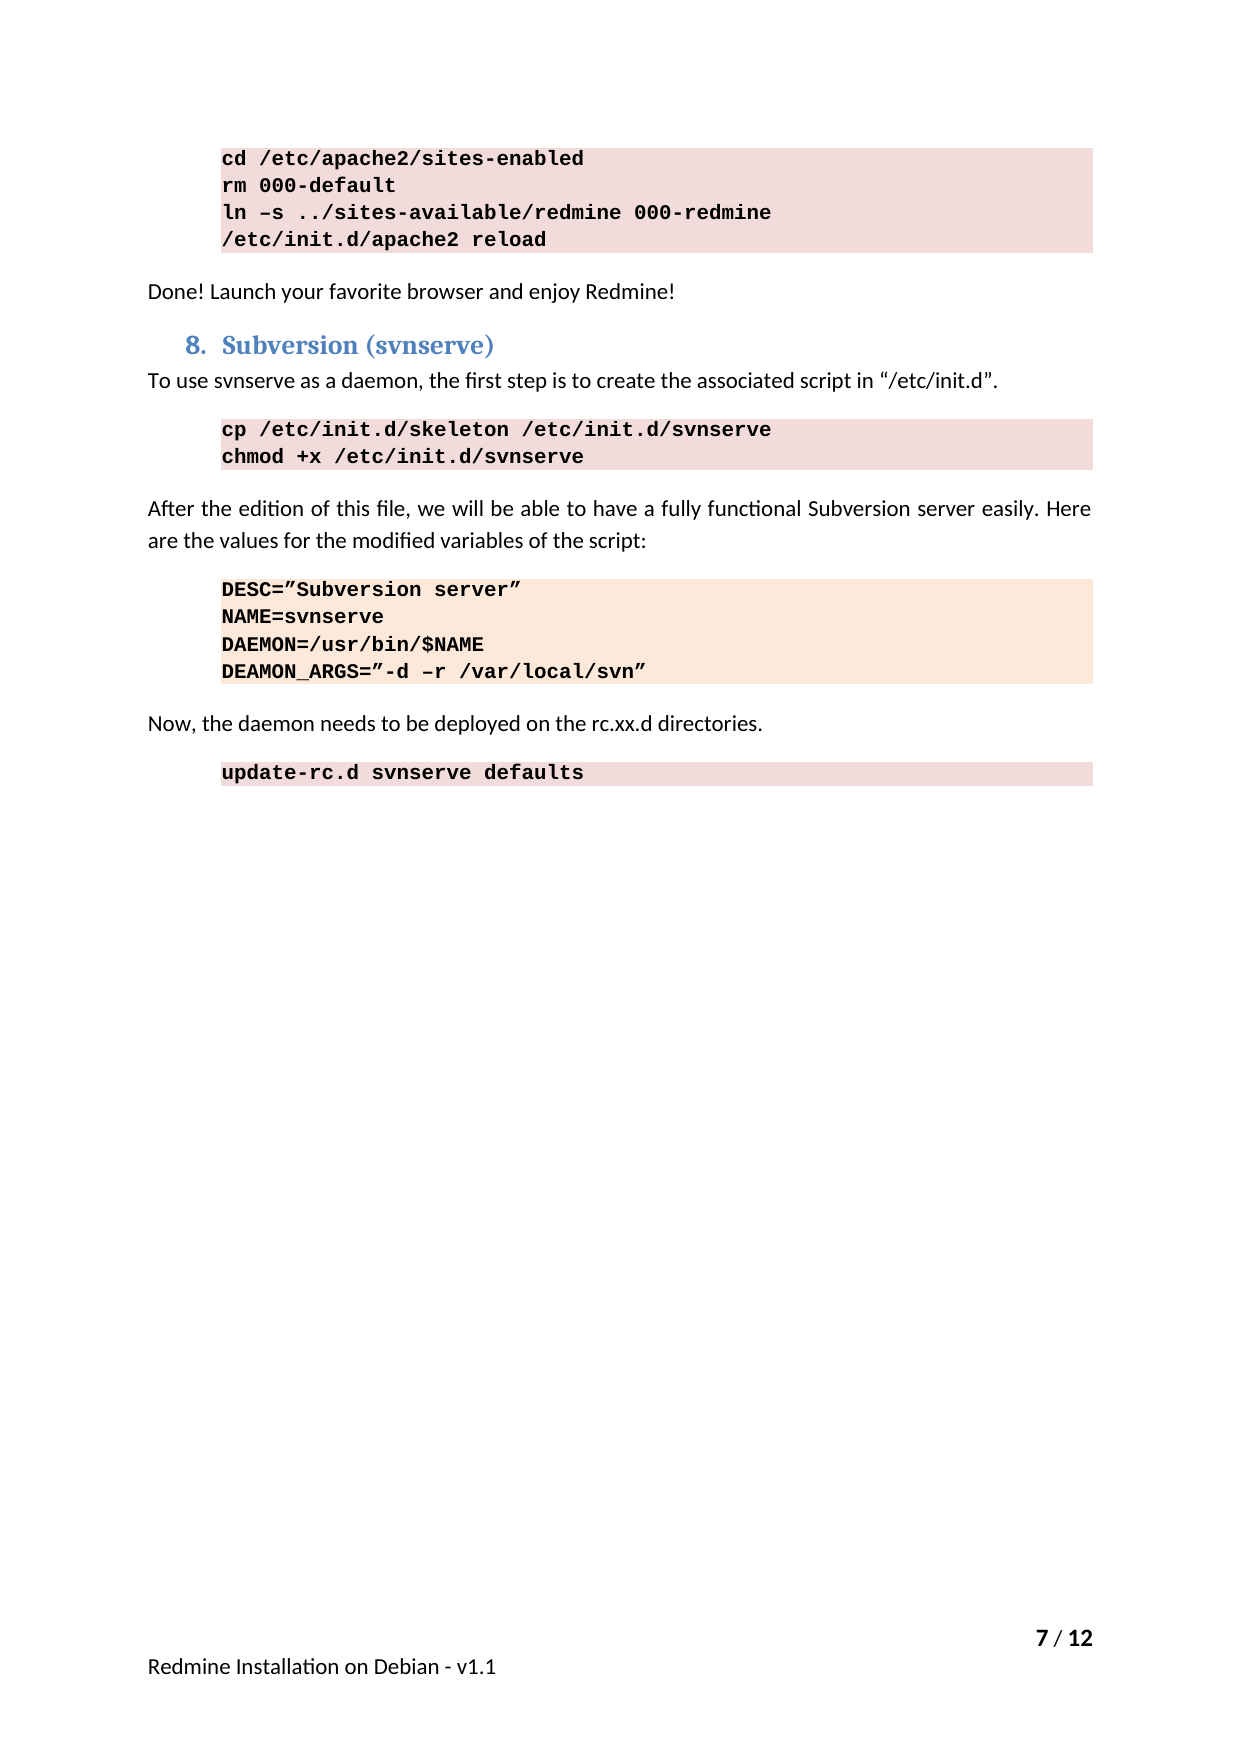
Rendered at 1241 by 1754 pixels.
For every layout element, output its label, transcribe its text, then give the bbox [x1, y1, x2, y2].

text Now, the daemon needs to be deployed on the rc.xx.d directories. [148, 709, 1093, 737]
text cp /etc/init.d/skeleton /etc/init.d/svnserve [221, 419, 1093, 443]
text Done! Launch your favorite browser and enjoy Redmine! [148, 277, 1093, 305]
text rm 000-default [221, 175, 1093, 198]
text After the edition of this file, we will be able to have a fully functional Subversion server easily. Here are the values for the modified variables of the script: [148, 494, 1093, 554]
text cd /etc/apache2/sites-enabled [221, 148, 1093, 171]
text update-rc.d svnserve defaults [221, 762, 1093, 786]
text /etc/init.d/apache2 reload [221, 229, 1093, 253]
text DAEMON=/usr/bin/$NAME [221, 634, 1093, 657]
text chmod +x /etc/init.d/svnserve [221, 446, 1093, 470]
text ln –s ../sites-available/redmine 000-redmine [221, 202, 1093, 226]
text NAME=svnserve [221, 607, 1093, 630]
text DEAMON_ARGS=”-d –r /var/local/svn” [221, 661, 1093, 684]
subtitle Subversion (svnserve) [185, 330, 1093, 361]
text DESC=”Subversion server” [221, 579, 1093, 603]
text To use svnserve as a daemon, the first step is to create the associated script in “/etc/init.d”. [148, 366, 1093, 394]
